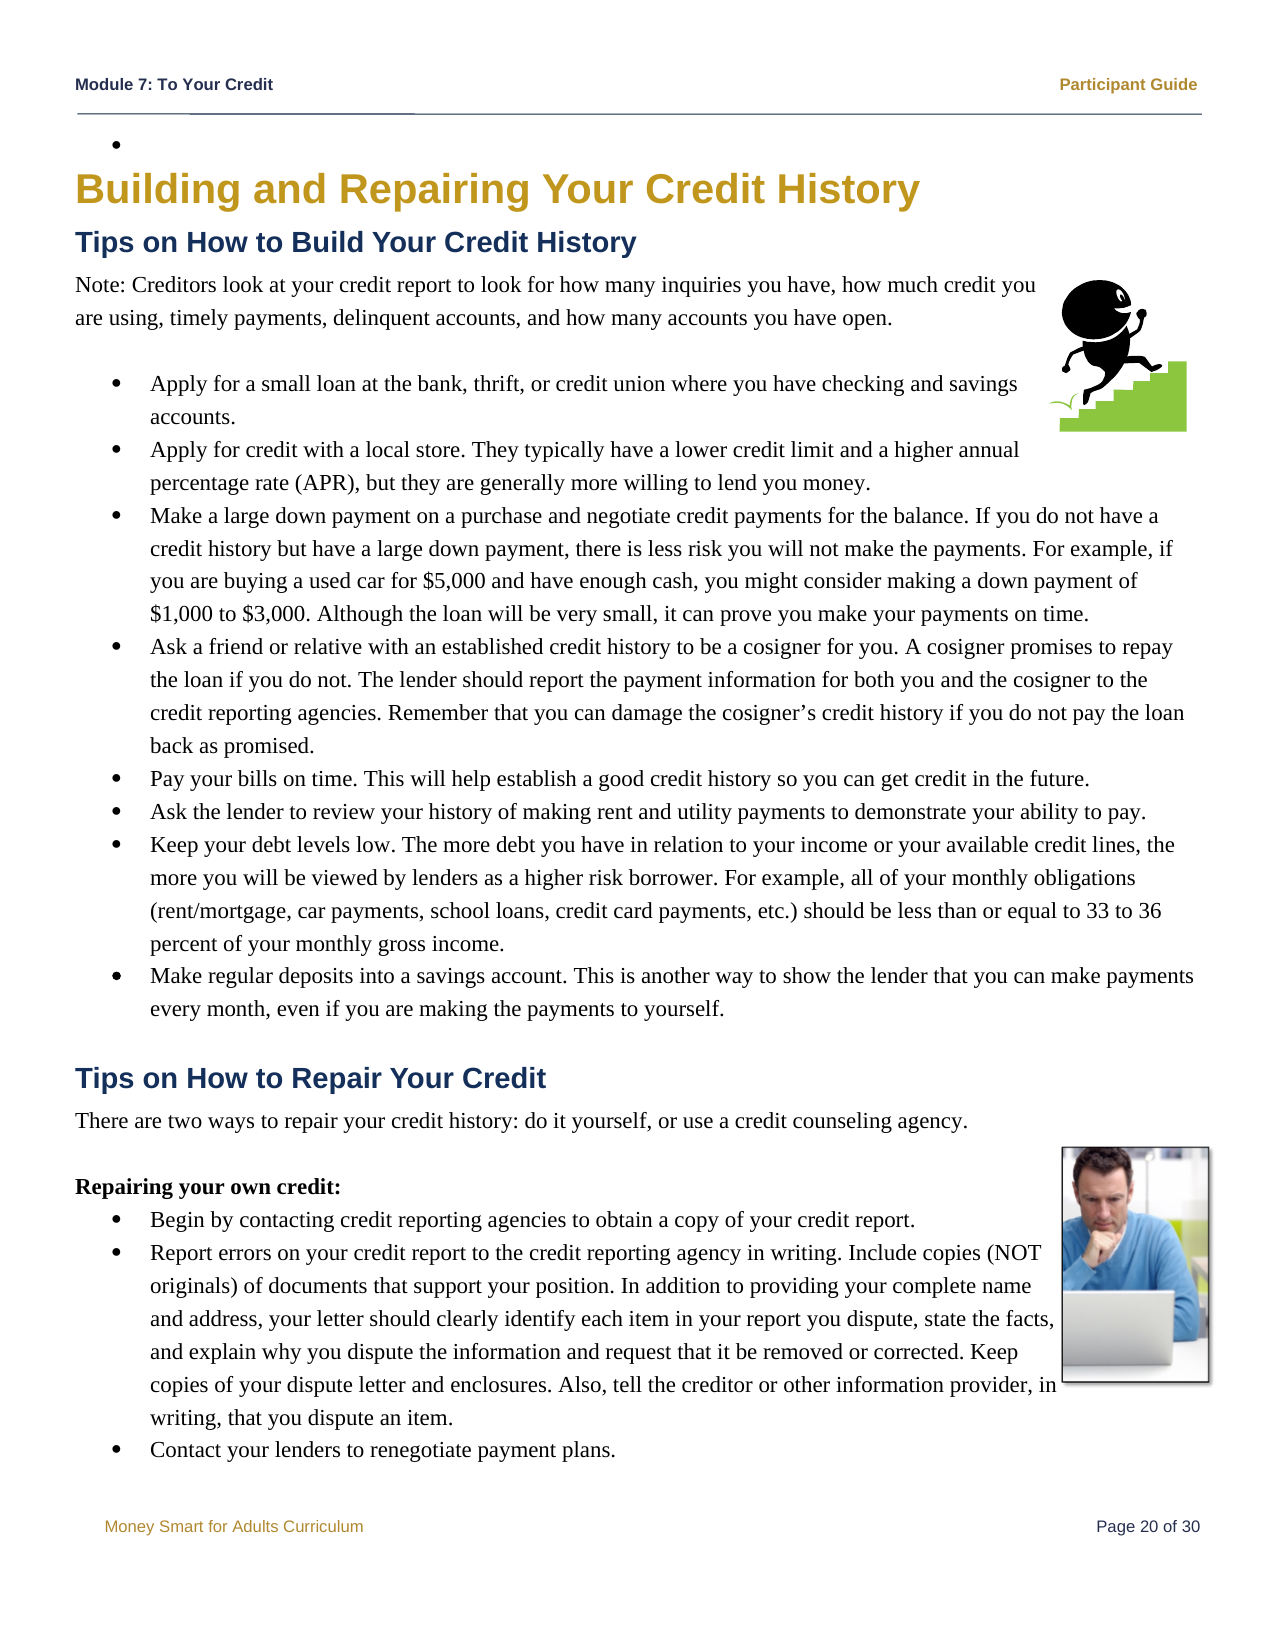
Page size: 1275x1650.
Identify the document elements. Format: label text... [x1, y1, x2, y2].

text Building and Repairing Your Credit History [75, 165, 1200, 213]
list Make regular deposits into a savings account. This is another way to show the lender that you can make payments every month, even if you are making the payments to yourself. [112, 962, 1200, 1022]
list Contact your lenders to renegotiate payment plans. [112, 1436, 1200, 1463]
text Note: Creditors look at your credit report to look for how many inquiries you have, how much credit you are using, timely payments, delinquent accounts, and how many accounts you have open. [75, 271, 1200, 331]
list Pay your bills on time. This will help establish a good credit history so you can get credit in the future. [112, 765, 1200, 791]
list Ask the lender to review your history of making rent and utility payments to demonstrate your ability to pay. [112, 798, 1200, 824]
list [112, 132, 1200, 158]
list Ask a friend or relative with an established credit history to be a cosigner for you. A cosigner promises to repay the loan if you do not. The lender should report the payment information for both you and the cosigner to the credit reporting agencies. Remember that you can damage the cosigner’s credit history if you do not pay the loan back as promised. [112, 633, 1200, 758]
subtitle Tips on How to Build Your Credit History [75, 225, 1200, 259]
picture [1060, 1146, 1216, 1388]
list Keep your debt levels low. The more debt you have in relation to your income or your available credit lines, the more you will be viewed by lenders as a higher risk borrower. For example, all of your monthly obligations (rent/mortgage, car payments, school loans, credit card payments, etc.) should be less than or equal to 33 to 36 percent of your monthly gross income. [112, 831, 1200, 956]
list Begin by contacting credit reporting agencies to obtain a copy of your credit report. [112, 1206, 1200, 1232]
list Make a large down payment on a purchase and negotiate credit payments for the balance. If you do not have a credit history but have a large down payment, there is less risk you will not make the payments. For example, if you are buying a used car for $5,000 and have enough cash, you might consider making a down payment of $1,000 to $3,000. Although the loan will be very small, it can prove you make your payments on time. [112, 502, 1200, 627]
text Repairing your own credit: [75, 1173, 1200, 1199]
list Report errors on your credit report to the credit reporting agency in writing. Include copies (NOT originals) of documents that support your position. In addition to providing your complete name and address, your letter should clearly identify each item in your report you dispute, state the facts, and explain why you dispute the information and request that it be removed or corrected. Keep copies of your dispute letter and enclosures. Also, tell the creditor or other information provider, in writing, that you dispute an item. [112, 1239, 1200, 1430]
list Apply for credit with a local store. They typically have a lower credit limit and a higher annual percentage rate (APR), but they are generally more willing to lend you money. [112, 436, 1200, 495]
subtitle Tips on How to Repair Your Credit [75, 1061, 1200, 1095]
list Apply for a small loan at the bank, thrift, or credit union where you have checking and savings accounts. [112, 370, 1200, 429]
text There are two ways to repair your credit history: do it yourself, or use a credit counseling agency. [75, 1107, 1200, 1134]
